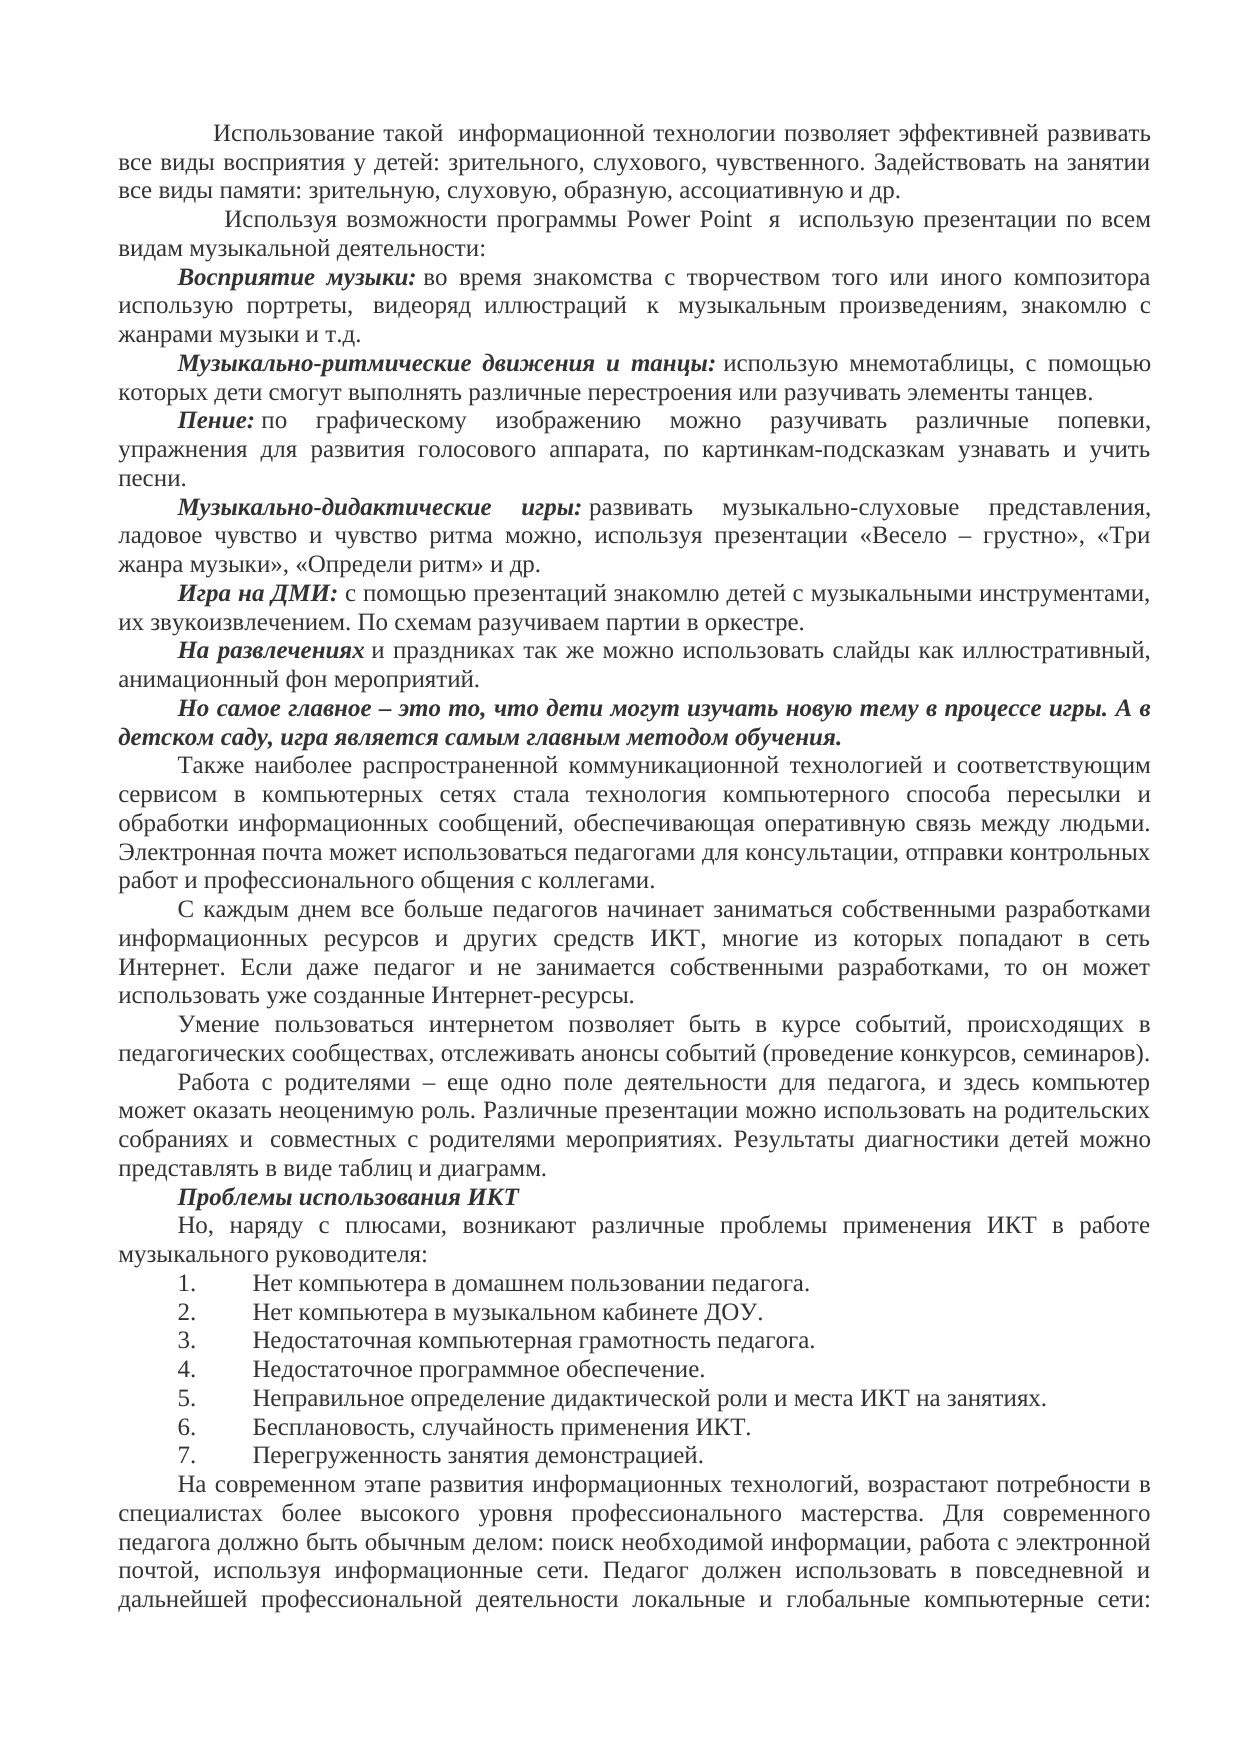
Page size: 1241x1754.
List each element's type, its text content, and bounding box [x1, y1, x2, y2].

list Неправильное определение дидактической роли и места ИКТ на занятиях. [118, 1383, 1152, 1412]
text Музыкально-дидактические игры: развивать музыкально-слуховые представления, ладовое чувство и чувство ритма можно, используя презентации «Весело – грустно», «Три жанра музыки», «Определи ритм» и др. [118, 492, 1152, 578]
text Но самое главное – это то, что дети могут изучать новую тему в процессе игры. А в детском саду, игра является самым главным методом обучения. [118, 693, 1152, 751]
list Нет компьютера в домашнем пользовании педагога. [118, 1268, 1152, 1297]
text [118, 1469, 1152, 1613]
text Музыкально-ритмические движения и танцы: использую мнемотаблицы, с помощью которых дети смогут выполнять различные перестроения или разучивать элементы танцев. [118, 348, 1152, 406]
list Перегруженность занятия демонстрацией. [118, 1441, 1152, 1469]
text Используя возможности программы Power Point я использую презентации по всем видам музыкальной деятельности: [118, 204, 1152, 262]
text Проблемы использования ИКТ [118, 1182, 1152, 1211]
text Использование такой информационной технологии позволяет эффективней развивать все виды восприятия у детей: зрительного, слухового, чувственного. Задействовать на занятии все виды памяти: зрительную, слуховую, образную, ассоциативную и др. [118, 118, 1152, 204]
list Недостаточная компьютерная грамотность педагога. [118, 1326, 1152, 1354]
text С каждым днем все больше педагогов начинает заниматься собственными разработками информационных ресурсов и других средств ИКТ, многие из которых попадают в сеть Интернет. Если даже педагог и не занимается собственными разработками, то он может использовать уже созданные Интернет-ресурсы. [118, 894, 1152, 1009]
text Умение пользоваться интернетом позволяет быть в курсе событий, происходящих в педагогических сообществах, отслеживать анонсы событий (проведение конкурсов, семинаров). [118, 1009, 1152, 1067]
text Но, наряду с плюсами, возникают различные проблемы применения ИКТ в работе музыкального руководителя: [118, 1211, 1152, 1268]
text Также наиболее распространенной коммуникационной технологией и соответствующим сервисом в компьютерных сетях стала технология компьютерного способа пересылки и обработки информационных сообщений, обеспечивающая оперативную связь между людьми. Электронная почта может использоваться педагогами для консультации, отправки контрольных работ и профессионального общения с коллегами. [118, 751, 1152, 894]
list Бесплановость, случайность применения ИКТ. [118, 1412, 1152, 1441]
list Нет компьютера в музыкальном кабинете ДОУ. [118, 1297, 1152, 1326]
list Недостаточное программное обеспечение. [118, 1354, 1152, 1383]
text Восприятие музыки: во время знакомства с творчеством того или иного композитора использую портреты, видеоряд иллюстраций к музыкальным произведениям, знакомлю с жанрами музыки и т.д. [118, 262, 1152, 348]
text Игра на ДМИ: с помощью презентаций знакомлю детей с музыкальными инструментами, их звукоизвлечением. По схемам разучиваем партии в оркестре. [118, 578, 1152, 636]
text Пение: по графическому изображению можно разучивать различные попевки, упражнения для развития голосового аппарата, по картинкам-подсказкам узнавать и учить песни. [118, 406, 1152, 492]
text На развлечениях и праздниках так же можно использовать слайды как иллюстративный, анимационный фон мероприятий. [118, 636, 1152, 693]
text Работа с родителями – еще одно поле деятельности для педагога, и здесь компьютер может оказать неоценимую роль. Различные презентации можно использовать на родительских собраниях и совместных с родителями мероприятиях. Результаты диагностики детей можно представлять в виде таблиц и диаграмм. [118, 1067, 1152, 1182]
